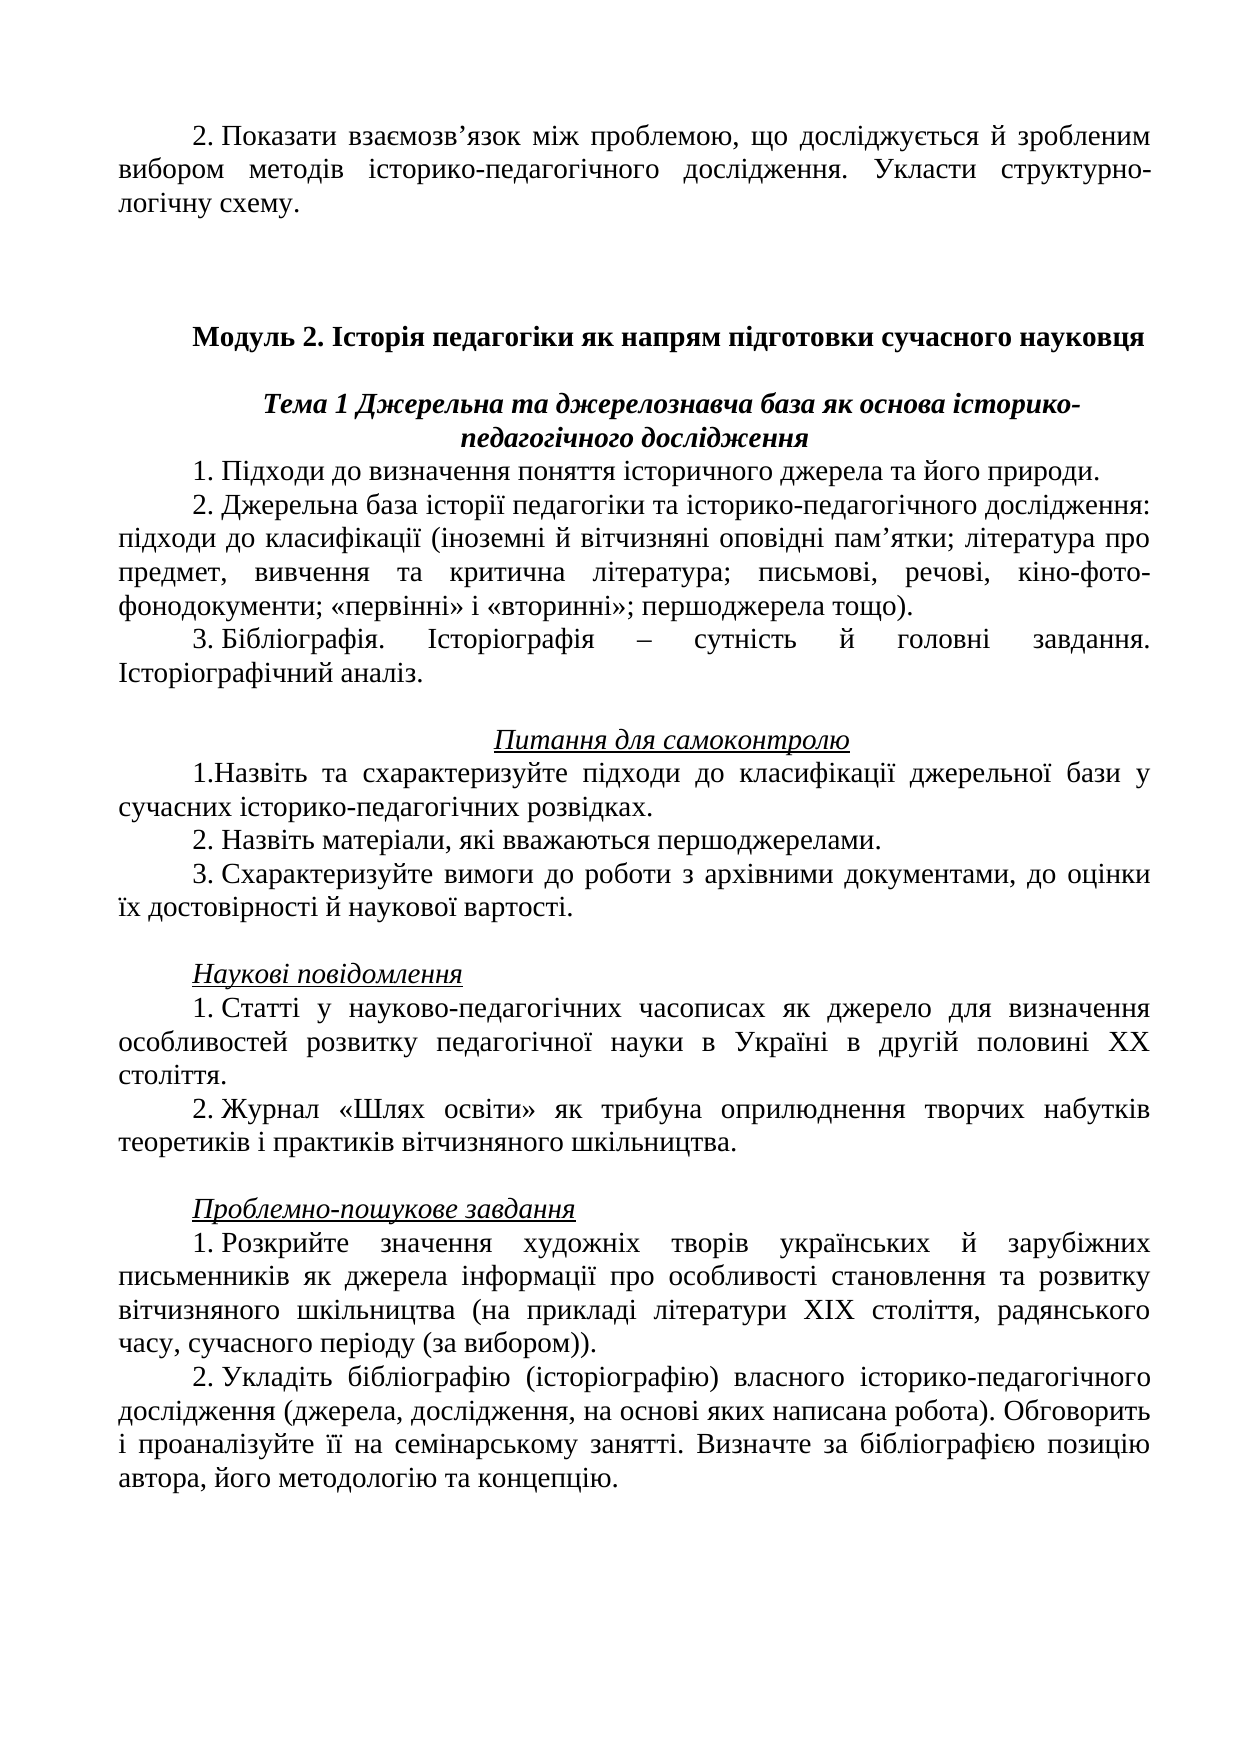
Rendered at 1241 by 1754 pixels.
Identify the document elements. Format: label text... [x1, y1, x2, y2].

text Модуль 2. Історія педагогіки як напрям підготовки сучасного науковця [118, 319, 1152, 353]
text 2. Укладіть бібліографію (історіографію) власного історико-педагогічного дослідження (джерела, дослідження, на основі яких написана робота). Обговорить і проаналізуйте її на семінарському занятті. Визначте за бібліографією позицію автора, його методологію та концепцію. [118, 1359, 1152, 1493]
text 2. Показати взаємозв’язок між проблемою, що досліджується й зробленим вибором методів історико-педагогічного дослідження. Укласти структурно-логічну схему. [118, 118, 1152, 219]
text 1. Розкрийте значення художніх творів українських й зарубіжних письменників як джерела інформації про особливості становлення та розвитку вітчизняного шкільництва (на прикладі літератури ХІХ століття, радянського часу, сучасного періоду (за вибором)). [118, 1225, 1152, 1359]
text Проблемно-пошукове завдання [118, 1191, 1152, 1225]
text 2. Джерельна база історії педагогіки та історико-педагогічного дослідження: підходи до класифікації (іноземні й вітчизняні оповідні пам’ятки; література про предмет, вивчення та критична література; письмові, речові, кіно-фото-фонодокументи; «первінні» і «вторинні»; першоджерела тощо). [118, 487, 1152, 621]
text 3. Бібліографія. Історіографія – сутність й головні завдання. Історіографічний аналіз. [118, 621, 1152, 688]
text Питання для самоконтролю [118, 722, 1152, 755]
text 2. Назвіть матеріали, які вважаються першоджерелами. [118, 822, 1152, 856]
text Тема 1 Джерельна та джерелознавча база як основа історико-педагогічного дослідження [118, 386, 1152, 453]
text 3. Схарактеризуйте вимоги до роботи з архівними документами, до оцінки їх достовірності й наукової вартості. [118, 856, 1152, 923]
text Наукові повідомлення [118, 957, 1152, 990]
text 1. Статті у науково-педагогічних часописах як джерело для визначення особливостей розвитку педагогічної науки в Україні в другій половині ХХ століття. [118, 990, 1152, 1091]
text 2. Журнал «Шлях освіти» як трибуна оприлюднення творчих набутків теоретиків і практиків вітчизняного шкільництва. [118, 1091, 1152, 1158]
text 1. Підходи до визначення поняття історичного джерела та його природи. [118, 453, 1152, 487]
text 1.Назвіть та схарактеризуйте підходи до класифікації джерельної бази у сучасних історико-педагогічних розвідках. [118, 755, 1152, 822]
